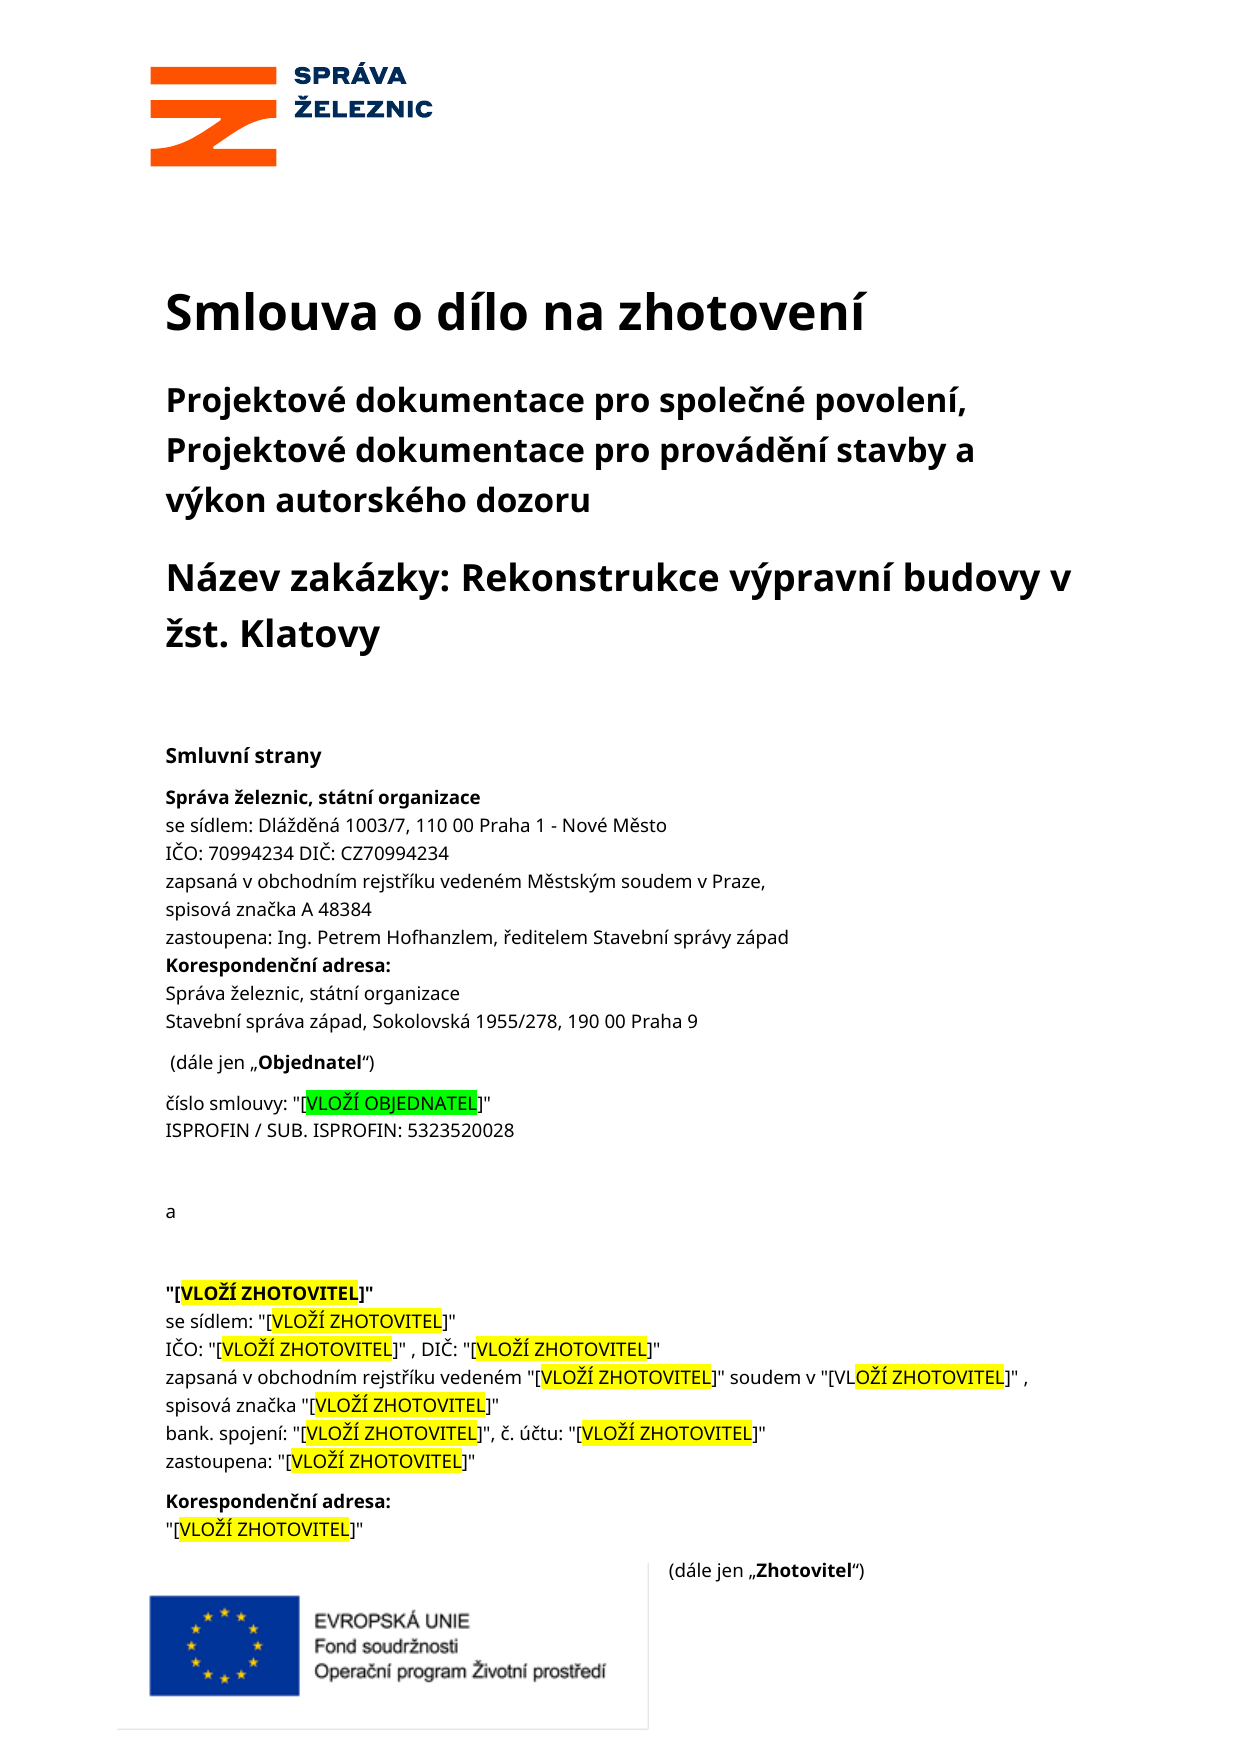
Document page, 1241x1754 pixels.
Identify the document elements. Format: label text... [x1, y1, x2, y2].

text Smluvní strany [165, 741, 1075, 769]
text spisová značka "[VLOŽÍ ZHOTOVITEL]" [485, 1392, 1075, 1417]
text Stavební správa západ, Sokolovská 1955/278, 190 00 Praha 9 [165, 1009, 1075, 1034]
text zapsaná v obchodním rejstříku vedeném "[VLOŽÍ ZHOTOVITEL]" soudem v "[VLOŽÍ ZHOTOVITEL]" , [165, 1364, 541, 1389]
text zastoupena: "[VLOŽÍ ZHOTOVITEL]" [165, 1448, 291, 1473]
text Korespondenční adresa: [165, 953, 1075, 978]
text IČO: "[VLOŽÍ ZHOTOVITEL]" , DIČ: "[VLOŽÍ ZHOTOVITEL]" [647, 1336, 1075, 1361]
text (dále jen „Objednatel“) [165, 1049, 1075, 1075]
text a [165, 1199, 1075, 1224]
text bank. spojení: "[VLOŽÍ ZHOTOVITEL]", č. účtu: "[VLOŽÍ ZHOTOVITEL]" [752, 1420, 1075, 1446]
text spisová značka "[VLOŽÍ ZHOTOVITEL]" [165, 1392, 315, 1417]
text (dále jen „Zhotovitel“) [165, 1557, 1075, 1583]
text zastoupena: "[VLOŽÍ ZHOTOVITEL]" [462, 1448, 1075, 1473]
text číslo smlouvy: "[VLOŽÍ OBJEDNATEL]" [477, 1090, 1075, 1115]
text se sídlem: Dlážděná 1003/7, 110 00 Praha 1 - Nové Město [165, 813, 1075, 838]
text IČO: 70994234 DIČ: CZ70994234 [165, 841, 1075, 866]
picture [117, 1563, 650, 1731]
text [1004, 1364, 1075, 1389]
text Korespondenční adresa: [165, 1488, 1075, 1514]
text se sídlem: "[VLOŽÍ ZHOTOVITEL]" [165, 1308, 272, 1333]
text číslo smlouvy: "[VLOŽÍ OBJEDNATEL]" [165, 1090, 306, 1115]
text zapsaná v obchodním rejstříku vedeném Městským soudem v Praze, [165, 869, 1075, 894]
text Smlouva o dílo na zhotovení [165, 277, 1075, 345]
text zastoupena: Ing. Petrem Hofhanzlem, ředitelem Stavební správy západ [165, 925, 1075, 950]
text Správa železnic, státní organizace [165, 784, 1075, 810]
text Projektové dokumentace pro společné povolení, Projektové dokumentace pro provádění stavby a výkon autorského dozoru [165, 377, 1075, 522]
text se sídlem: "[VLOŽÍ ZHOTOVITEL]" [442, 1308, 1075, 1333]
text Název zakázky: [165, 551, 1075, 659]
text ISPROFIN / SUB. ISPROFIN: 5323520028 [165, 1118, 1075, 1143]
text Správa železnic, státní organizace [165, 981, 1075, 1006]
text "[VLOŽÍ ZHOTOVITEL]" [349, 1517, 1075, 1542]
text "[VLOŽÍ ZHOTOVITEL]" [358, 1280, 1075, 1305]
text spisová značka A 48384 [165, 897, 1075, 922]
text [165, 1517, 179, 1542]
